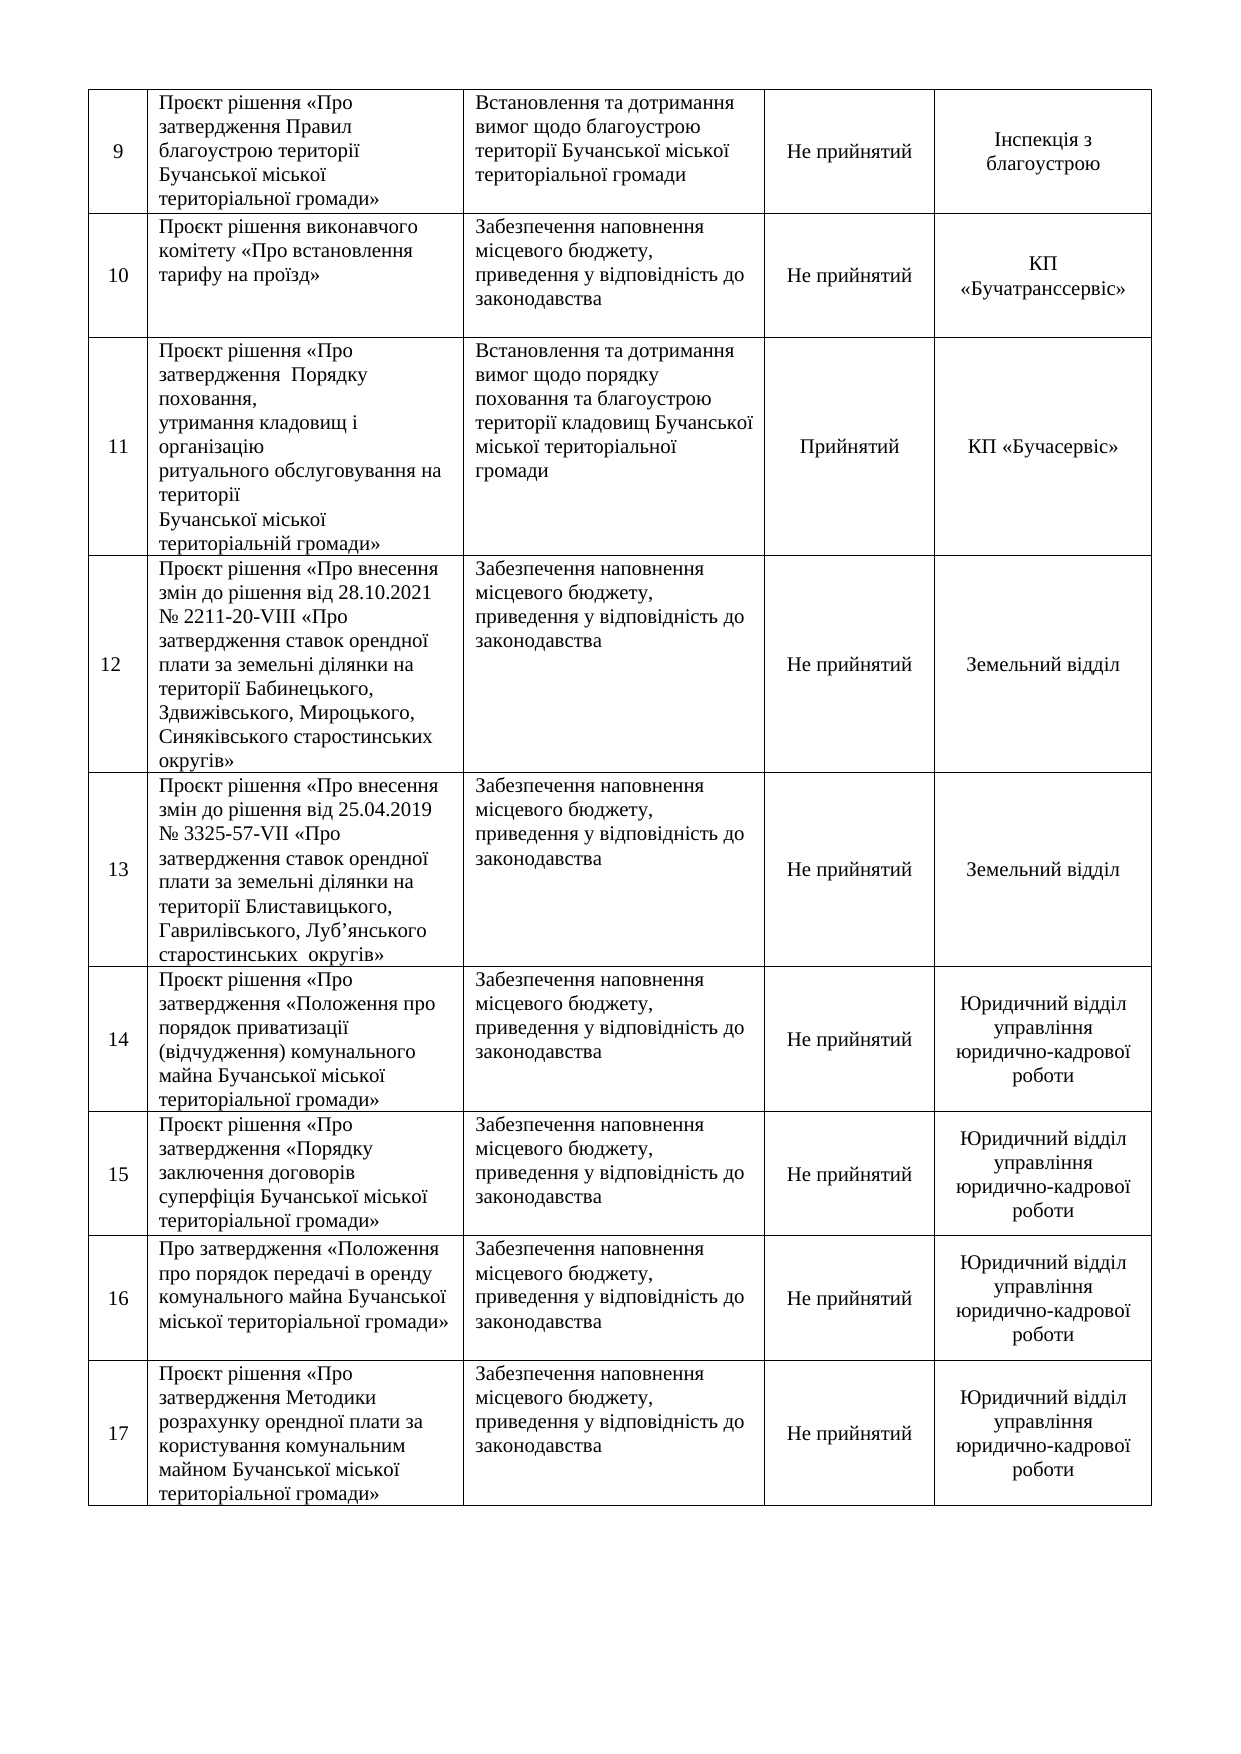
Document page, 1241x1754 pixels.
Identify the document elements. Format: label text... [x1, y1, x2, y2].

table_cell Не прийнятий [765, 773, 934, 966]
table_cell 13 [89, 773, 147, 966]
table_cell Юридичний відділ управління юридично-кадрової роботи [935, 1361, 1151, 1505]
table_cell Забезпечення наповнення місцевого бюджету, приведення у відповідність до законодавства [464, 556, 764, 772]
table_cell Про затвердження «Положення про порядок передачі в оренду комунального майна Бучанської міської територіальної громади» [148, 1236, 463, 1359]
table_cell Не прийнятий [765, 967, 934, 1111]
table_cell Проєкт рішення «Про внесення змін до рішення від 28.10.2021 № 2211-20-VIII «Про затвердження ставок орендної плати за земельні ділянки на території Бабинецького, Здвижівського, Мироцького, Синяківського старостинських округів» [148, 556, 463, 772]
table_cell Проєкт рішення «Про внесення змін до рішення від 25.04.2019 № 3325-57-VII «Про затвердження ставок орендної плати за земельні ділянки на території Блиставицького, Гаврилівського, Луб’янського старостинських округів» [148, 773, 463, 966]
table_cell Забезпечення наповнення місцевого бюджету, приведення у відповідність до законодавства [464, 1361, 764, 1505]
table_cell КП «Бучатранссервіс» [935, 214, 1151, 337]
table_cell Прийнятий [765, 338, 934, 554]
table_cell Не прийнятий [765, 1236, 934, 1359]
table_cell Забезпечення наповнення місцевого бюджету, приведення у відповідність до законодавства [464, 1112, 764, 1235]
table_cell Земельний відділ [935, 773, 1151, 966]
table_cell Проєкт рішення «Про затвердження «Порядку заключення договорів суперфіція Бучанської міської територіальної громади» [148, 1112, 463, 1235]
table_cell Забезпечення наповнення місцевого бюджету, приведення у відповідність до законодавства [464, 214, 764, 337]
table_cell 9 [89, 90, 147, 213]
table_cell КП «Бучасервіс» [935, 338, 1151, 554]
table_cell Встановлення та дотримання вимог щодо порядку поховання та благоустрою території кладовищ Бучанської міської територіальної громади [464, 338, 764, 554]
table_cell Не прийнятий [765, 90, 934, 213]
table_cell Земельний відділ [935, 556, 1151, 772]
table_cell 16 [89, 1236, 147, 1359]
table_cell Не прийнятий [765, 556, 934, 772]
table_cell Не прийнятий [765, 1112, 934, 1235]
table_cell 15 [89, 1112, 147, 1235]
table_cell Юридичний відділ управління юридично-кадрової роботи [935, 1236, 1151, 1359]
table_cell 12 [89, 556, 147, 772]
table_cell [935, 90, 1151, 213]
table_cell Проєкт рішення «Про затвердження «Положення про порядок приватизації (відчудження) комунального майна Бучанської міської територіальної громади» [148, 967, 463, 1111]
table_cell Забезпечення наповнення місцевого бюджету, приведення у відповідність до законодавства [464, 773, 764, 966]
table_cell 10 [89, 214, 147, 337]
table_cell Не прийнятий [765, 1361, 934, 1505]
table_cell Проєкт рішення «Про затвердження Правил благоустрою території Бучанської міської територіальної громади» [148, 90, 463, 213]
table_cell Юридичний відділ управління юридично-кадрової роботи [935, 967, 1151, 1111]
table_cell Встановлення та дотримання вимог щодо благоустрою території Бучанської міської територіальної громади [464, 90, 764, 213]
table_cell Проєкт рішення виконавчого комітету «Про встановлення тарифу на проїзд» [148, 214, 463, 337]
table_cell Не прийнятий [765, 214, 934, 337]
table_cell Забезпечення наповнення місцевого бюджету, приведення у відповідність до законодавства [464, 1236, 764, 1359]
table_cell Забезпечення наповнення місцевого бюджету, приведення у відповідність до законодавства [464, 967, 764, 1111]
table_cell 17 [89, 1361, 147, 1505]
table_cell Юридичний відділ управління юридично-кадрової роботи [935, 1112, 1151, 1235]
table_cell 11 [89, 338, 147, 554]
table_cell Проєкт рішення «Про затвердження Методики розрахунку орендної плати за користування комунальним майном Бучанської міської територіальної громади» [148, 1361, 463, 1505]
table_cell Проєкт рішення «Про затвердження Порядку поховання, утримання кладовищ і організацію ритуального обслуговування на території Бучанської міської територіальній громади» [148, 338, 463, 554]
table_cell 14 [89, 967, 147, 1111]
